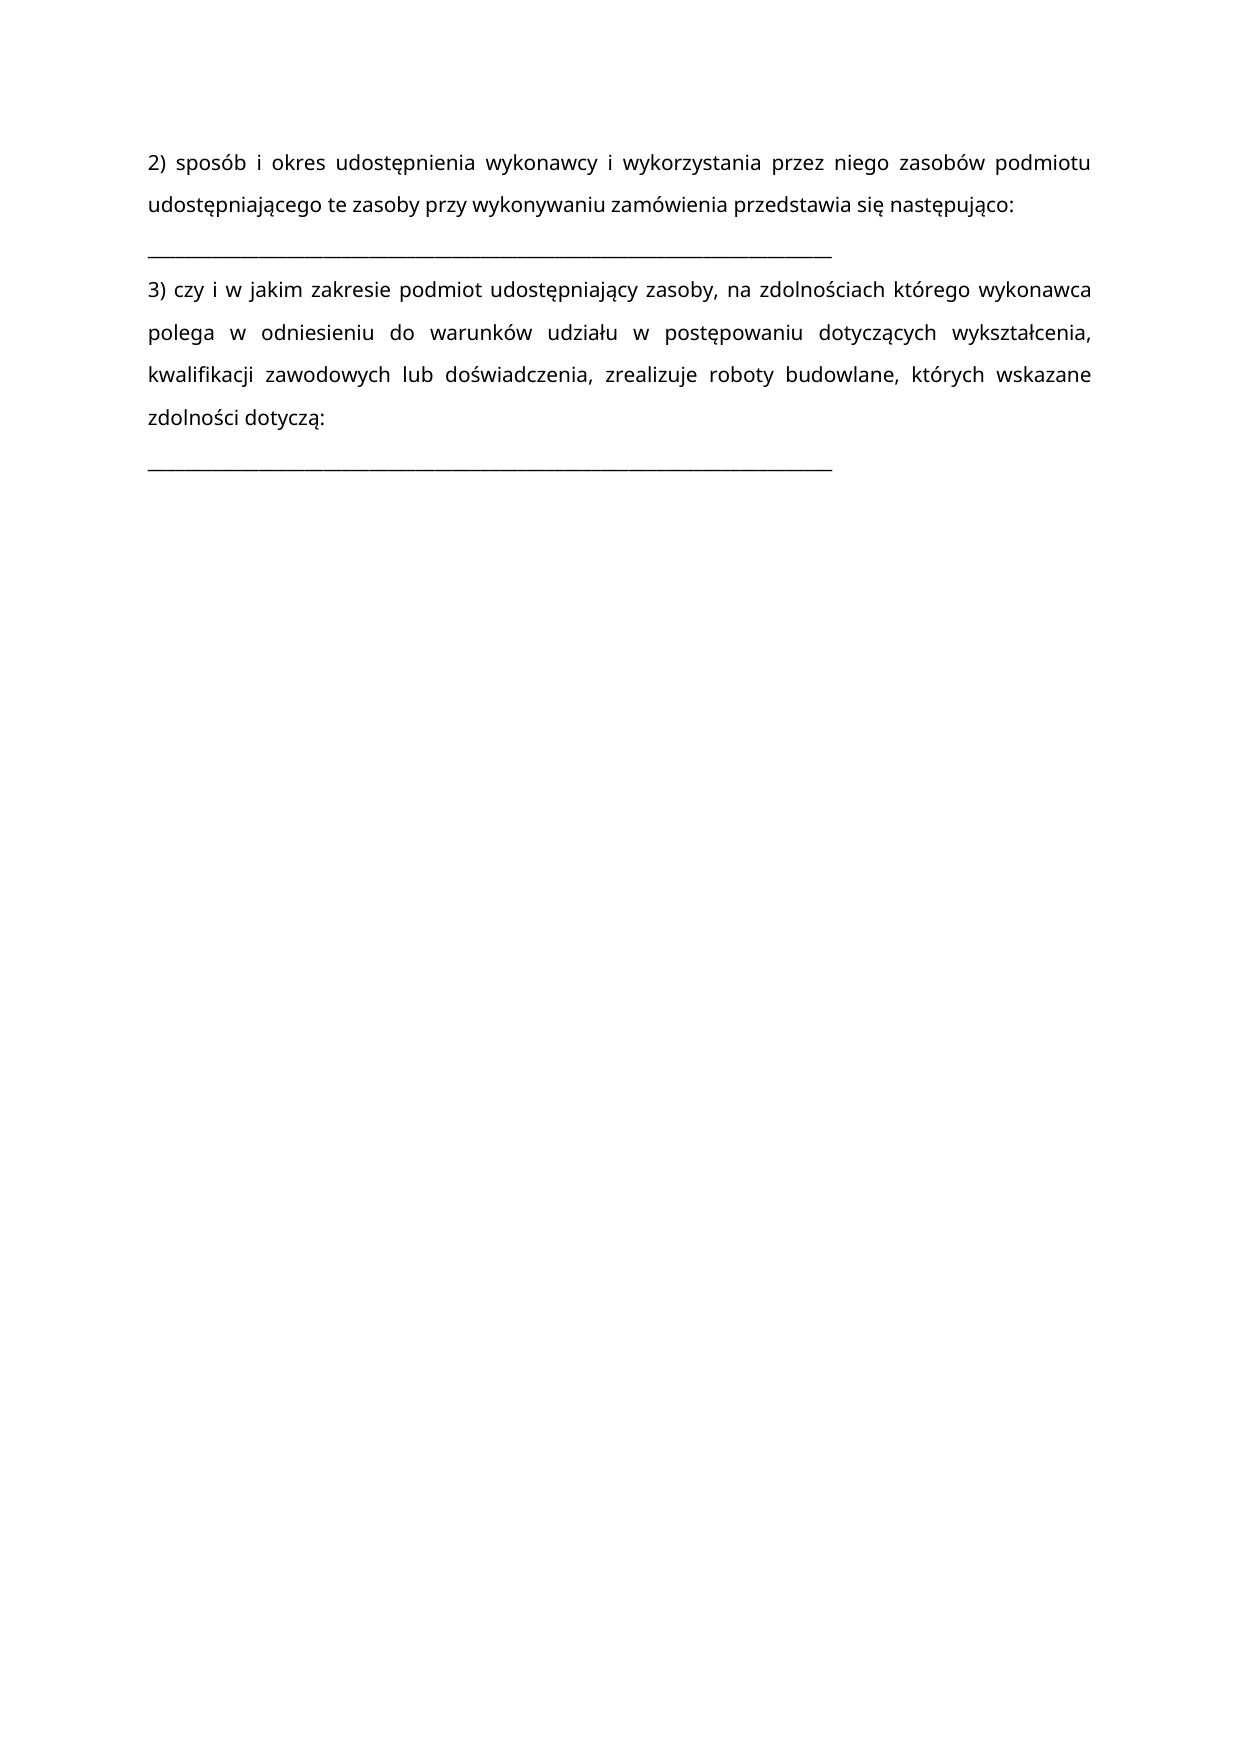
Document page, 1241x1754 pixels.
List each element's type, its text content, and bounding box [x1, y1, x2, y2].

text __________________________________________________________________________ [148, 233, 1093, 261]
text 3) czy i w jakim zakresie podmiot udostępniający zasoby, na zdolnościach którego wykonawca polega w odniesieniu do warunków udziału w postępowaniu dotyczących wykształcenia, kwalifikacji zawodowych lub doświadczenia, zrealizuje roboty budowlane, których wskazane zdolności dotyczą: [148, 275, 1093, 432]
text __________________________________________________________________________ [148, 446, 1093, 474]
text 2) sposób i okres udostępnienia wykonawcy i wykorzystania przez niego zasobów podmiotu udostępniającego te zasoby przy wykonywaniu zamówienia przedstawia się następująco: [148, 148, 1093, 219]
